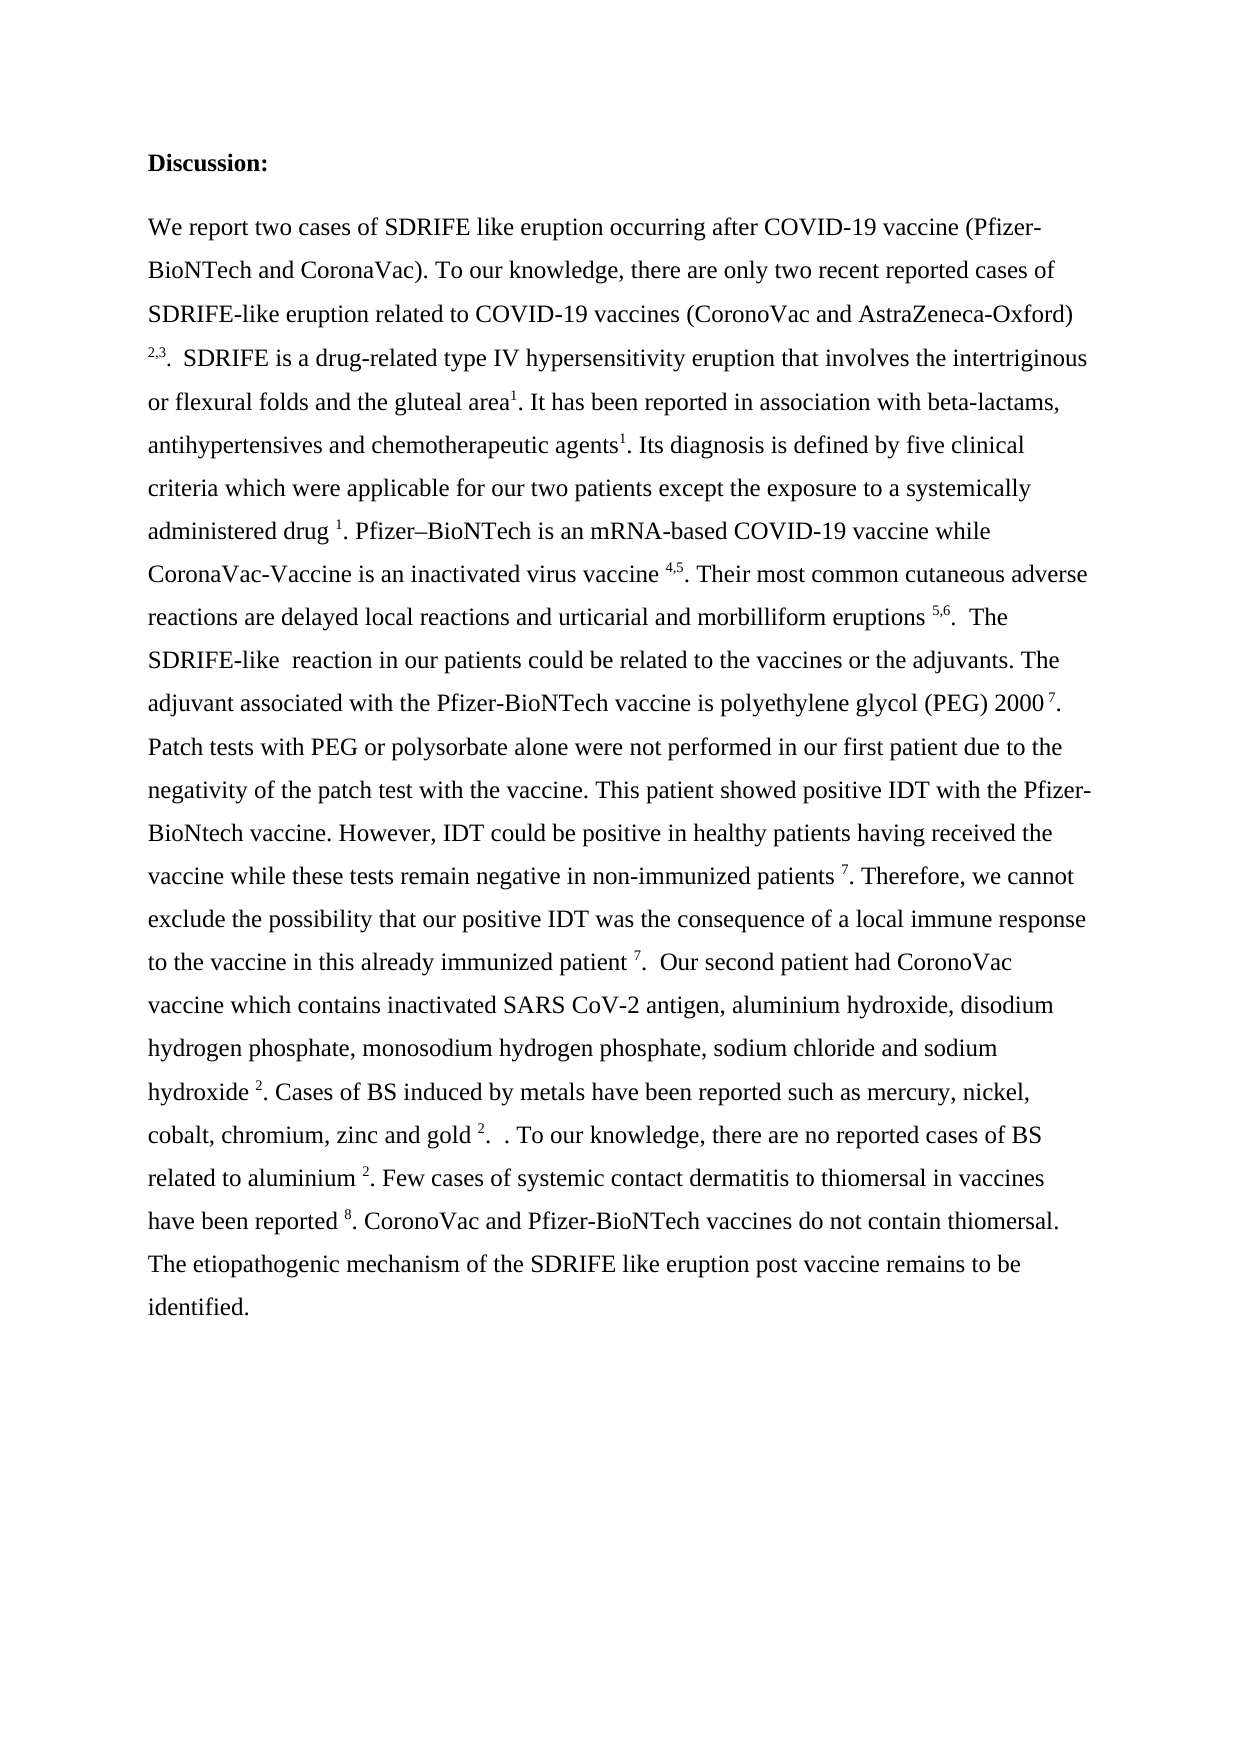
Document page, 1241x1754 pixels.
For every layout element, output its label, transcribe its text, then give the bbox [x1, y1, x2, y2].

text Discussion: [148, 148, 1093, 176]
text We report two cases of SDRIFE like eruption occurring after COVID-19 vaccine (Pfizer-BioNTech and CoronaVac). To our knowledge, there are only two recent reported cases of SDRIFE-like eruption related to COVID-19 vaccines (CoronoVac and AstraZeneca-Oxford) 2,3. SDRIFE is a drug-related type IV hypersensitivity eruption that involves the intertriginous or flexural folds and the gluteal area1. It has been reported in association with beta-lactams, antihypertensives and chemotherapeutic agents1. Its diagnosis is defined by five clinical criteria which were applicable for our two patients except the exposure to a systemically administered drug 1. Pfizer–BioNTech is an mRNA-based COVID-19 vaccine while CoronaVac-Vaccine is an inactivated virus vaccine 4,5. Their most common cutaneous adverse reactions are delayed local reactions and urticarial and morbilliform eruptions 5,6. The SDRIFE-like reaction in our patients could be related to the vaccines or the adjuvants. The adjuvant associated with the Pfizer-BioNTech vaccine is polyethylene glycol (PEG) 2000 7. Patch tests with PEG or polysorbate alone were not performed in our first patient due to the negativity of the patch test with the vaccine. This patient showed positive IDT with the Pfizer-BioNtech vaccine. However, IDT could be positive in healthy patients having received the vaccine while these tests remain negative in non-immunized patients 7. Therefore, we cannot exclude the possibility that our positive IDT was the consequence of a local immune response to the vaccine in this already immunized patient 7. Our second patient had CoronoVac vaccine which contains inactivated SARS CoV-2 antigen, aluminium hydroxide, disodium hydrogen phosphate, monosodium hydrogen phosphate, sodium chloride and sodium hydroxide 2. Cases of BS induced by metals have been reported such as mercury, nickel, cobalt, chromium, zinc and gold 2. . To our knowledge, there are no reported cases of BS related to aluminium 2. Few cases of systemic contact dermatitis to thiomersal in vaccines have been reported 8. CoronoVac and Pfizer-BioNTech vaccines do not contain thiomersal. The etiopathogenic mechanism of the SDRIFE like eruption post vaccine remains to be identified. [148, 212, 1093, 1321]
